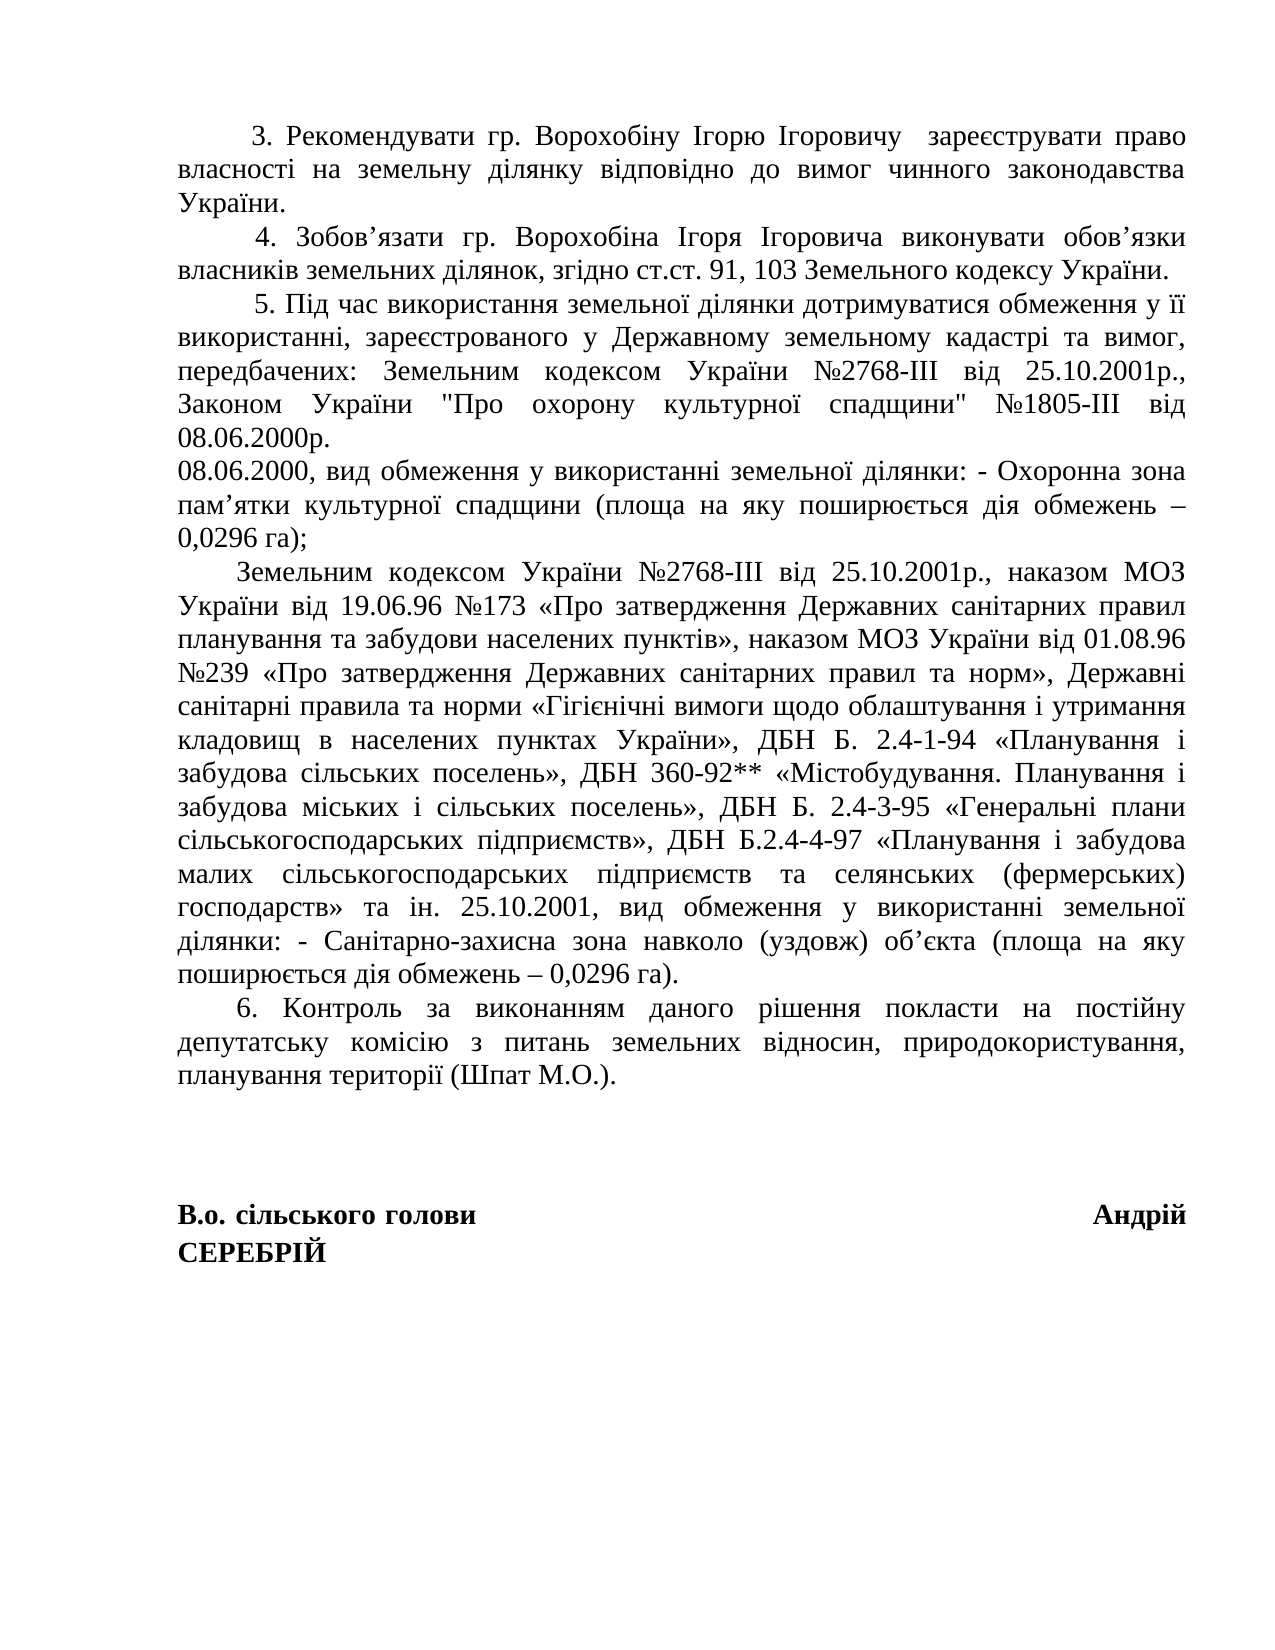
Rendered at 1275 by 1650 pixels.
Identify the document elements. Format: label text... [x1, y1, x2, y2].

text 5. Під час використання земельної ділянки дотримуватися обмеження у її використанні, зареєстрованого у Державному земельному кадастрі та вимог, передбачених: Земельним кодексом України №2768-ІІІ від 25.10.2001р., Законом України "Про охорону культурної спадщини" №1805-ІІІ від 08.06.2000р. 08.06.2000, вид обмеження у використанні земельної ділянки: - Охоронна зона пам’ятки культурної спадщини (площа на яку поширюється дія обмежень – 0,0296 га); [177, 286, 1186, 554]
text 4. Зобов’язати гр. Ворохобіна Ігоря Ігоровича виконувати обов’язки власників земельних ділянок, згідно ст.ст. 91, 103 Земельного кодексу України. [177, 219, 1186, 286]
text 6. Контроль за виконанням даного рішення покласти на постійну депутатську комісію з питань земельних відносин, природокористування, планування території (Шпат М.О.). [177, 990, 1186, 1091]
text Земельним кодексом України №2768-ІІІ від 25.10.2001р., наказом МОЗ України від 19.06.96 №173 «Про затвердження Державних санітарних правил планування та забудови населених пунктів», наказом МОЗ України від 01.08.96 №239 «Про затвердження Державних санітарних правил та норм», Державні санітарні правила та норми «Гігієнічні вимоги щодо облаштування і утримання кладовищ в населених пунктах України», ДБН Б. 2.4-1-94 «Планування і забудова сільських поселень», ДБН 360-92** «Містобудування. Планування і забудова міських і сільських поселень», ДБН Б. 2.4-3-95 «Генеральні плани сільськогосподарських підприємств», ДБН Б.2.4-4-97 «Планування і забудова малих сільськогосподарських підприємств та селянських (фермерських) господарств» та ін. 25.10.2001, вид обмеження у використанні земельної ділянки: - Санітарно-захисна зона навколо (уздовж) об’єкта (площа на яку поширюється дія обмежень – 0,0296 га). [177, 554, 1186, 990]
text 3. Рекомендувати гр. Ворохобіну Ігорю Ігоровичу зареєструвати право власності на земельну ділянку відповідно до вимог чинного законодавства України. [177, 118, 1186, 219]
text В.о. сільського голови Андрій СЕРЕБРІЙ [177, 1197, 1186, 1269]
